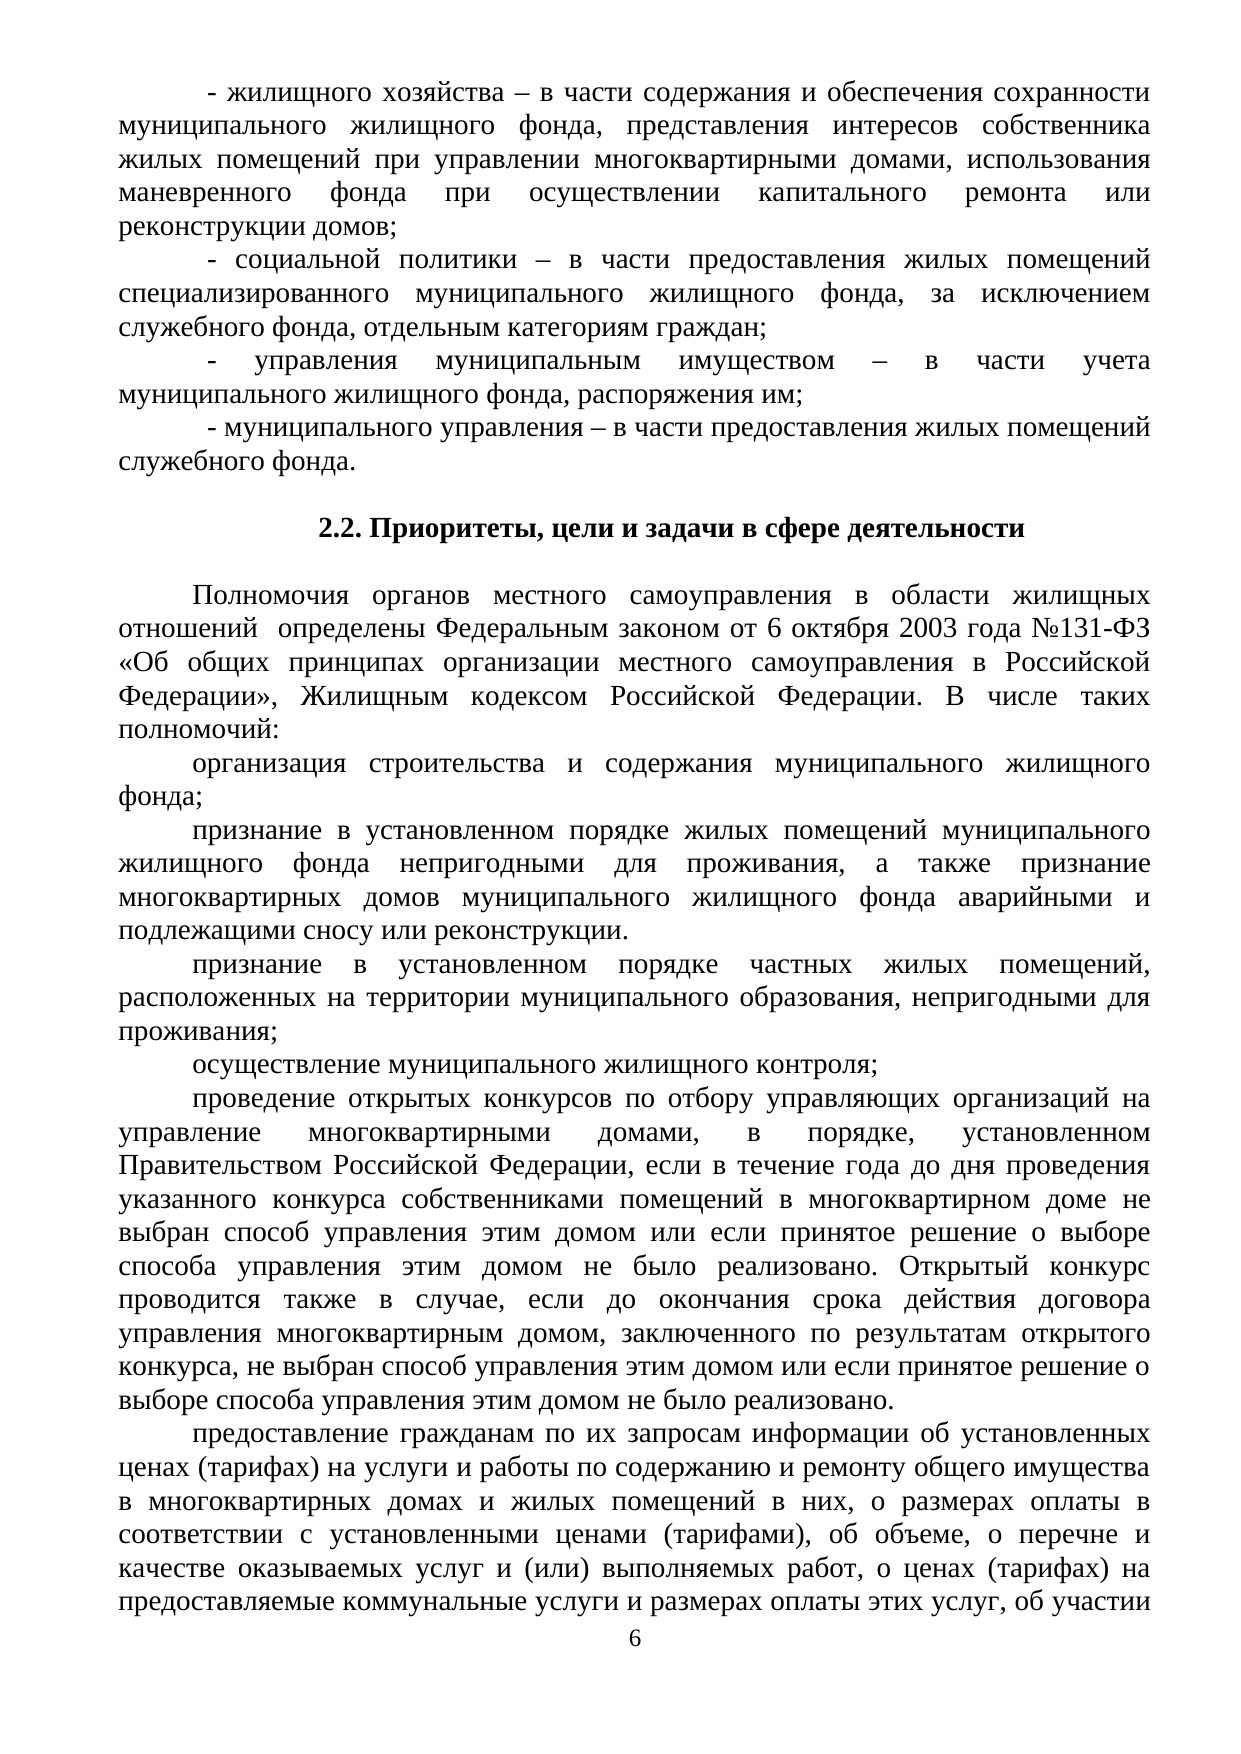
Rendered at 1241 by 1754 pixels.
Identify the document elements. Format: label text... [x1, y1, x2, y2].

text - муниципального управления – в части предоставления жилых помещений служебного фонда. [118, 409, 1152, 476]
text проведение открытых конкурсов по отбору управляющих организаций на управление многоквартирными домами, в порядке, установленном Правительством Российской Федерации, если в течение года до дня проведения указанного конкурса собственниками помещений в многоквартирном доме не выбран способ управления этим домом или если принятое решение о выборе способа управления этим домом не было реализовано. Открытый конкурс проводится также в случае, если до окончания срока действия договора управления многоквартирным домом, заключенного по результатам открытого конкурса, не выбран способ управления этим домом или если принятое решение о выборе способа управления этим домом не было реализовано. [118, 1080, 1152, 1416]
text признание в установленном порядке частных жилых помещений, расположенных на территории муниципального образования, непригодными для проживания; [118, 946, 1152, 1047]
text 2.2. Приоритеты, цели и задачи в сфере деятельности [118, 510, 1152, 543]
text - социальной политики – в части предоставления жилых помещений специализированного муниципального жилищного фонда, за исключением служебного фонда, отдельным категориям граждан; [118, 242, 1152, 342]
text организация строительства и содержания муниципального жилищного фонда; [118, 745, 1152, 812]
text Полномочия органов местного самоуправления в области жилищных отношений определены Федеральным законом от 6 октября 2003 года №131-ФЗ «Об общих принципах организации местного самоуправления в Российской Федерации», Жилищным кодексом Российской Федерации. В числе таких полномочий: [118, 577, 1152, 745]
text осуществление муниципального жилищного контроля; [118, 1047, 1152, 1080]
text - управления муниципальным имуществом – в части учета муниципального жилищного фонда, распоряжения им; [118, 342, 1152, 409]
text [118, 1416, 1152, 1617]
text признание в установленном порядке жилых помещений муниципального жилищного фонда непригодными для проживания, а также признание многоквартирных домов муниципального жилищного фонда аварийными и подлежащими сносу или реконструкции. [118, 812, 1152, 946]
text - жилищного хозяйства – в части содержания и обеспечения сохранности муниципального жилищного фонда, представления интересов собственника жилых помещений при управлении многоквартирными домами, использования маневренного фонда при осуществлении капитального ремонта или реконструкции домов; [118, 74, 1152, 242]
